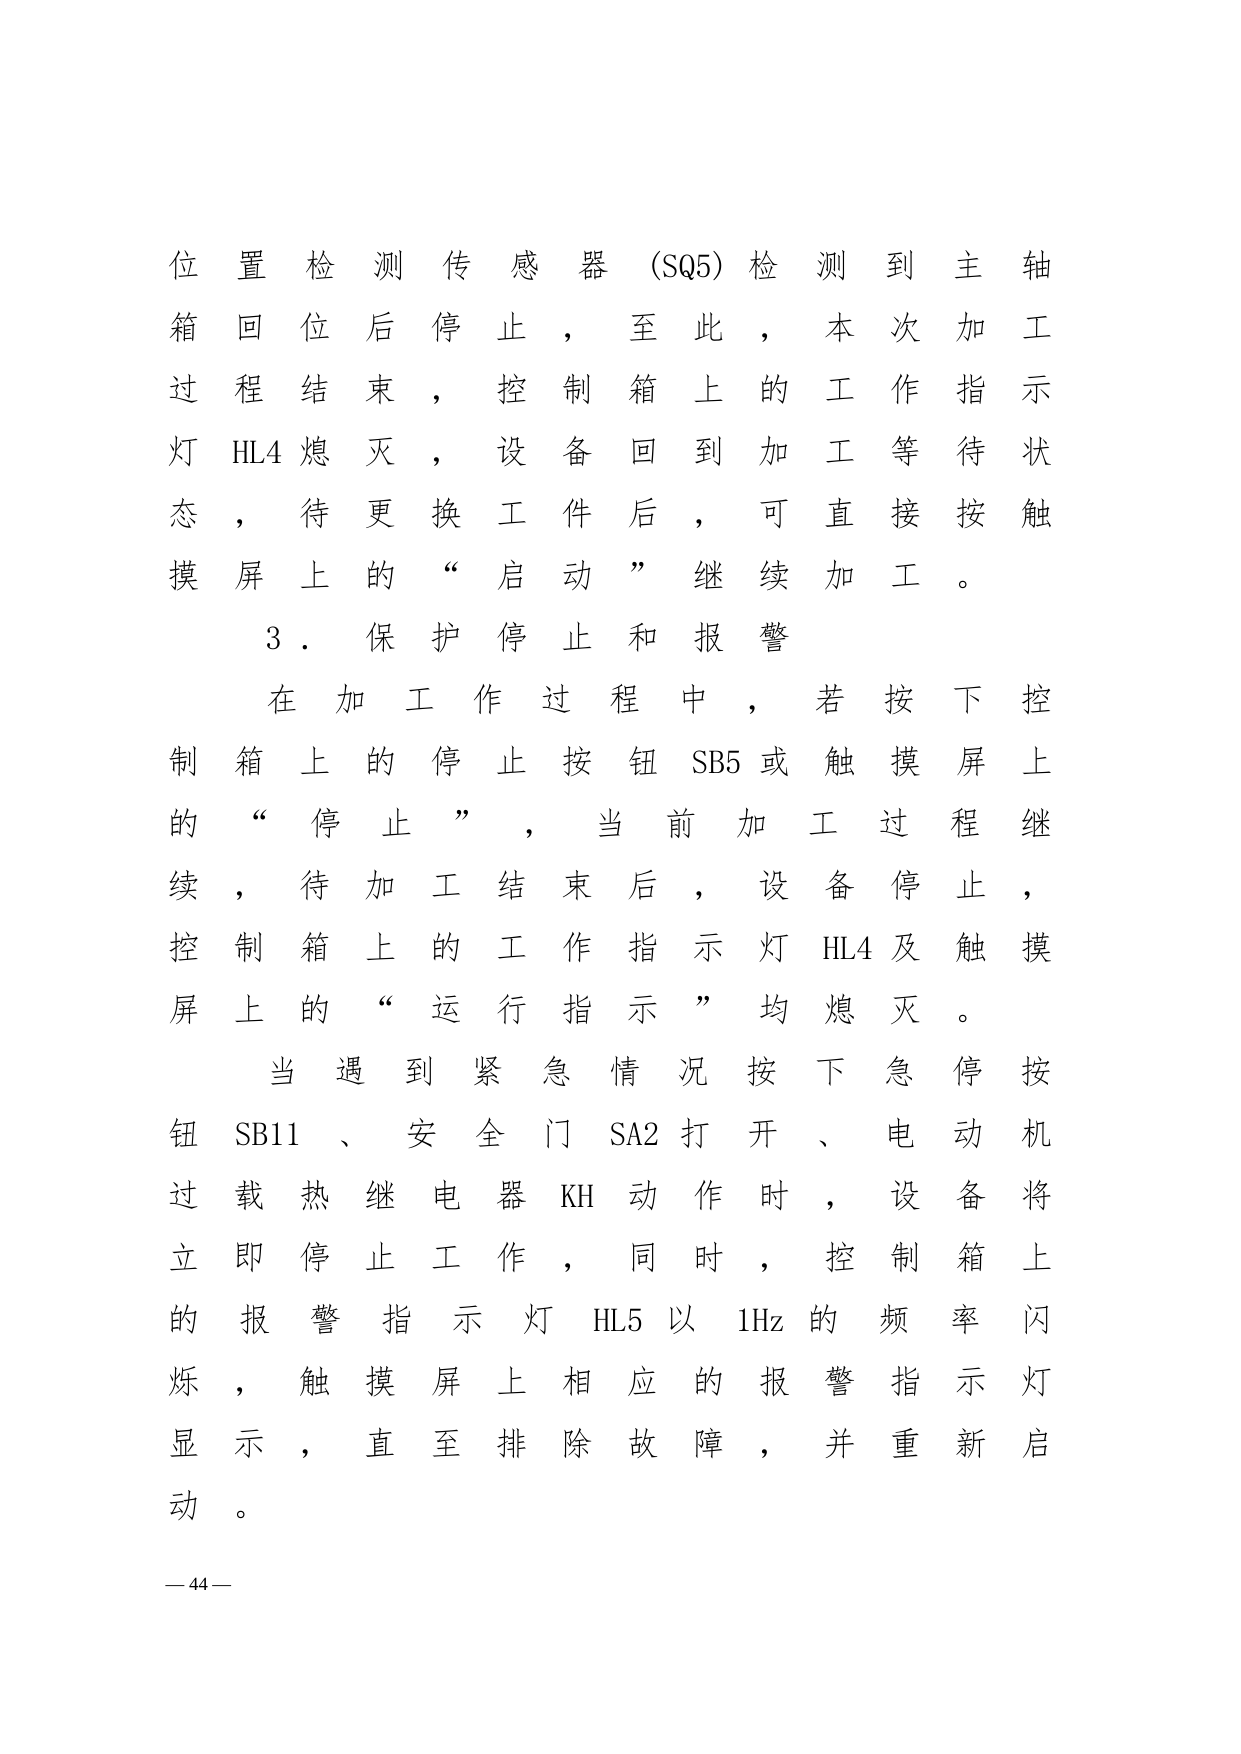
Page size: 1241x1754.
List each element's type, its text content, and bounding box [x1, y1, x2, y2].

text 在加工作过程中，若按下控制箱上的停止按钮SB5或触摸屏上的“停止”，当前加工过程继续，待加工结束后，设备停止，控制箱上的工作指示灯HL4及触摸屏上的“运行指示”均熄灭。 [167, 666, 1085, 1038]
text 当遇到紧急情况按下急停按钮SB11、安全门SA2打开、电动机过载热继电器KH动作时，设备将立即停止工作，同时，控制箱上的报警指示灯HL5以1Hz的频率闪烁，触摸屏上相应的报警指示灯显示，直至排除故障，并重新启动。 [167, 1038, 1085, 1534]
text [167, 232, 1085, 604]
text 3．保护停止和报警 [167, 604, 1085, 666]
